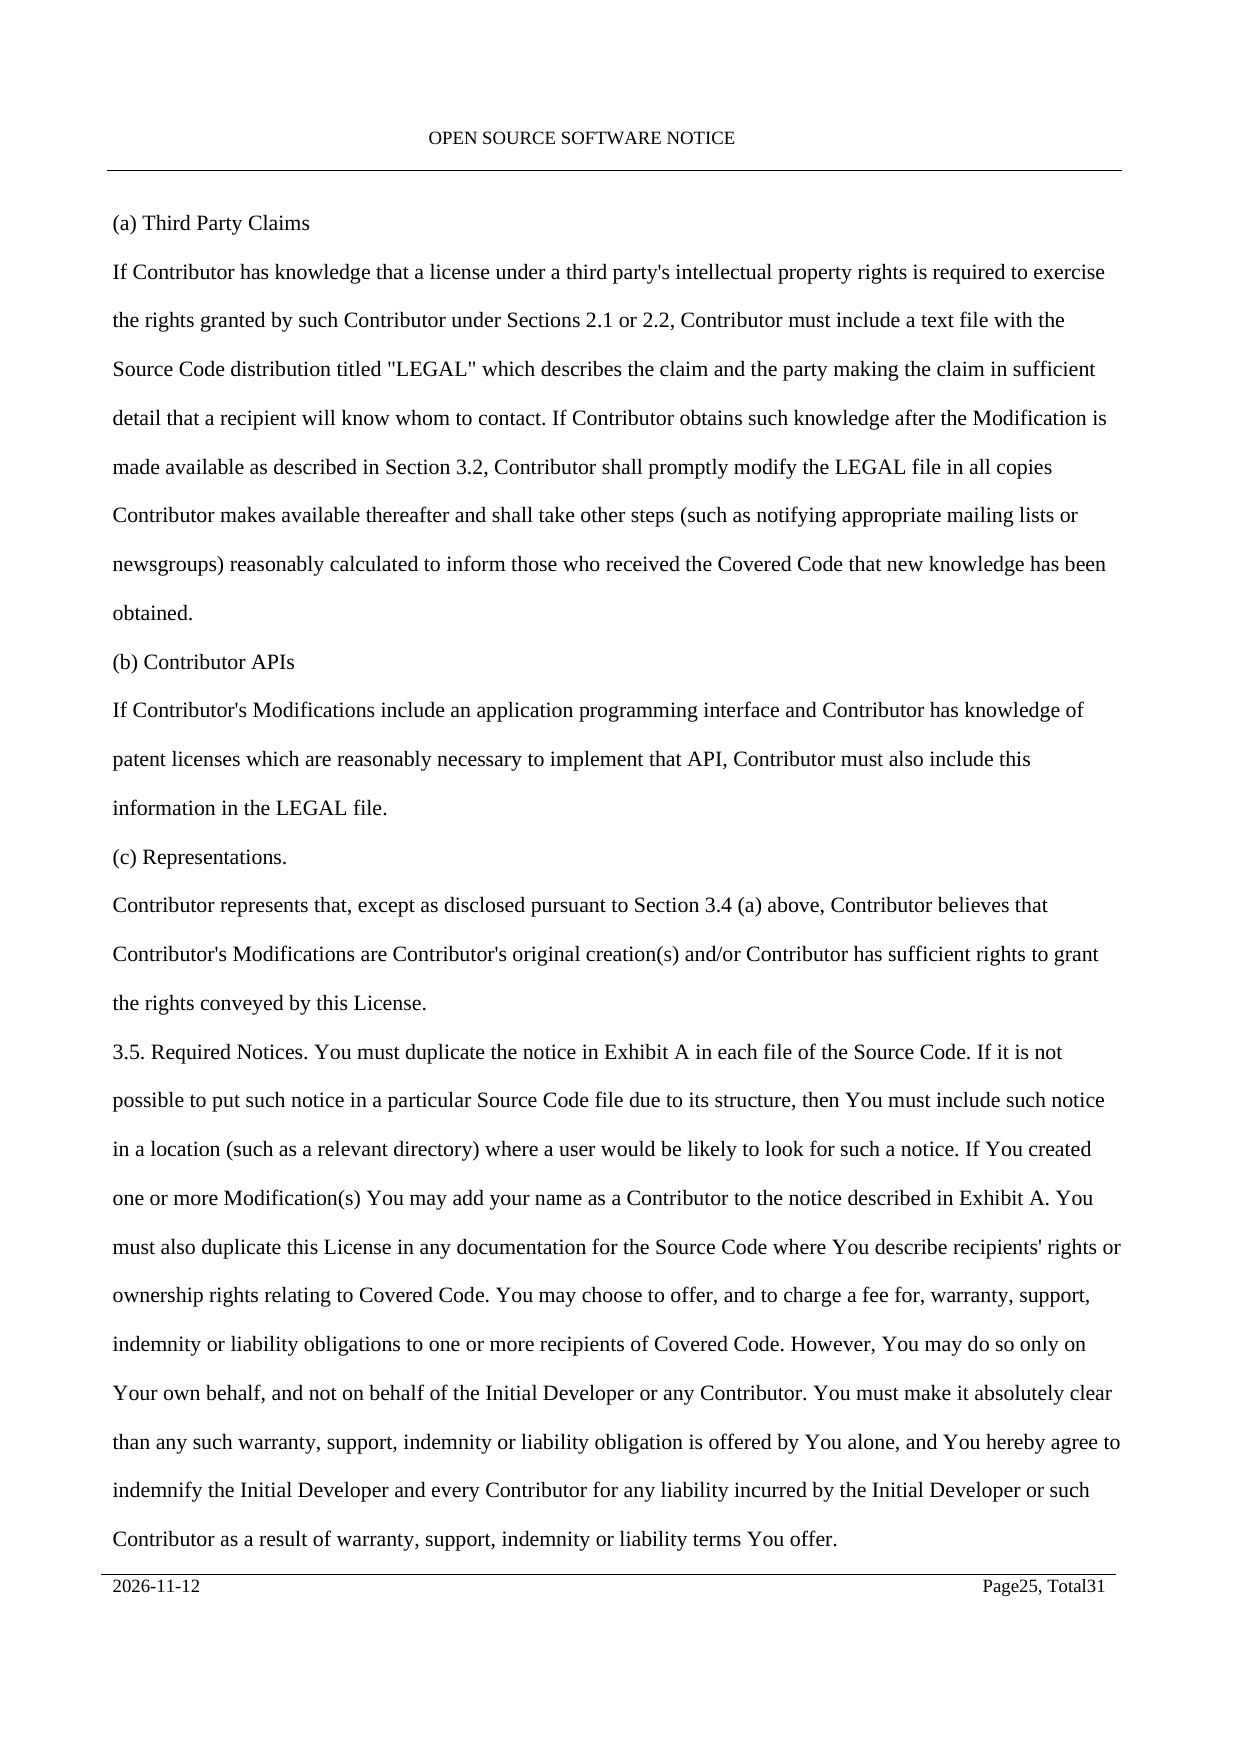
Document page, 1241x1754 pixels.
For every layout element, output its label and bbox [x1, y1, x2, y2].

text [112, 206, 1128, 1555]
